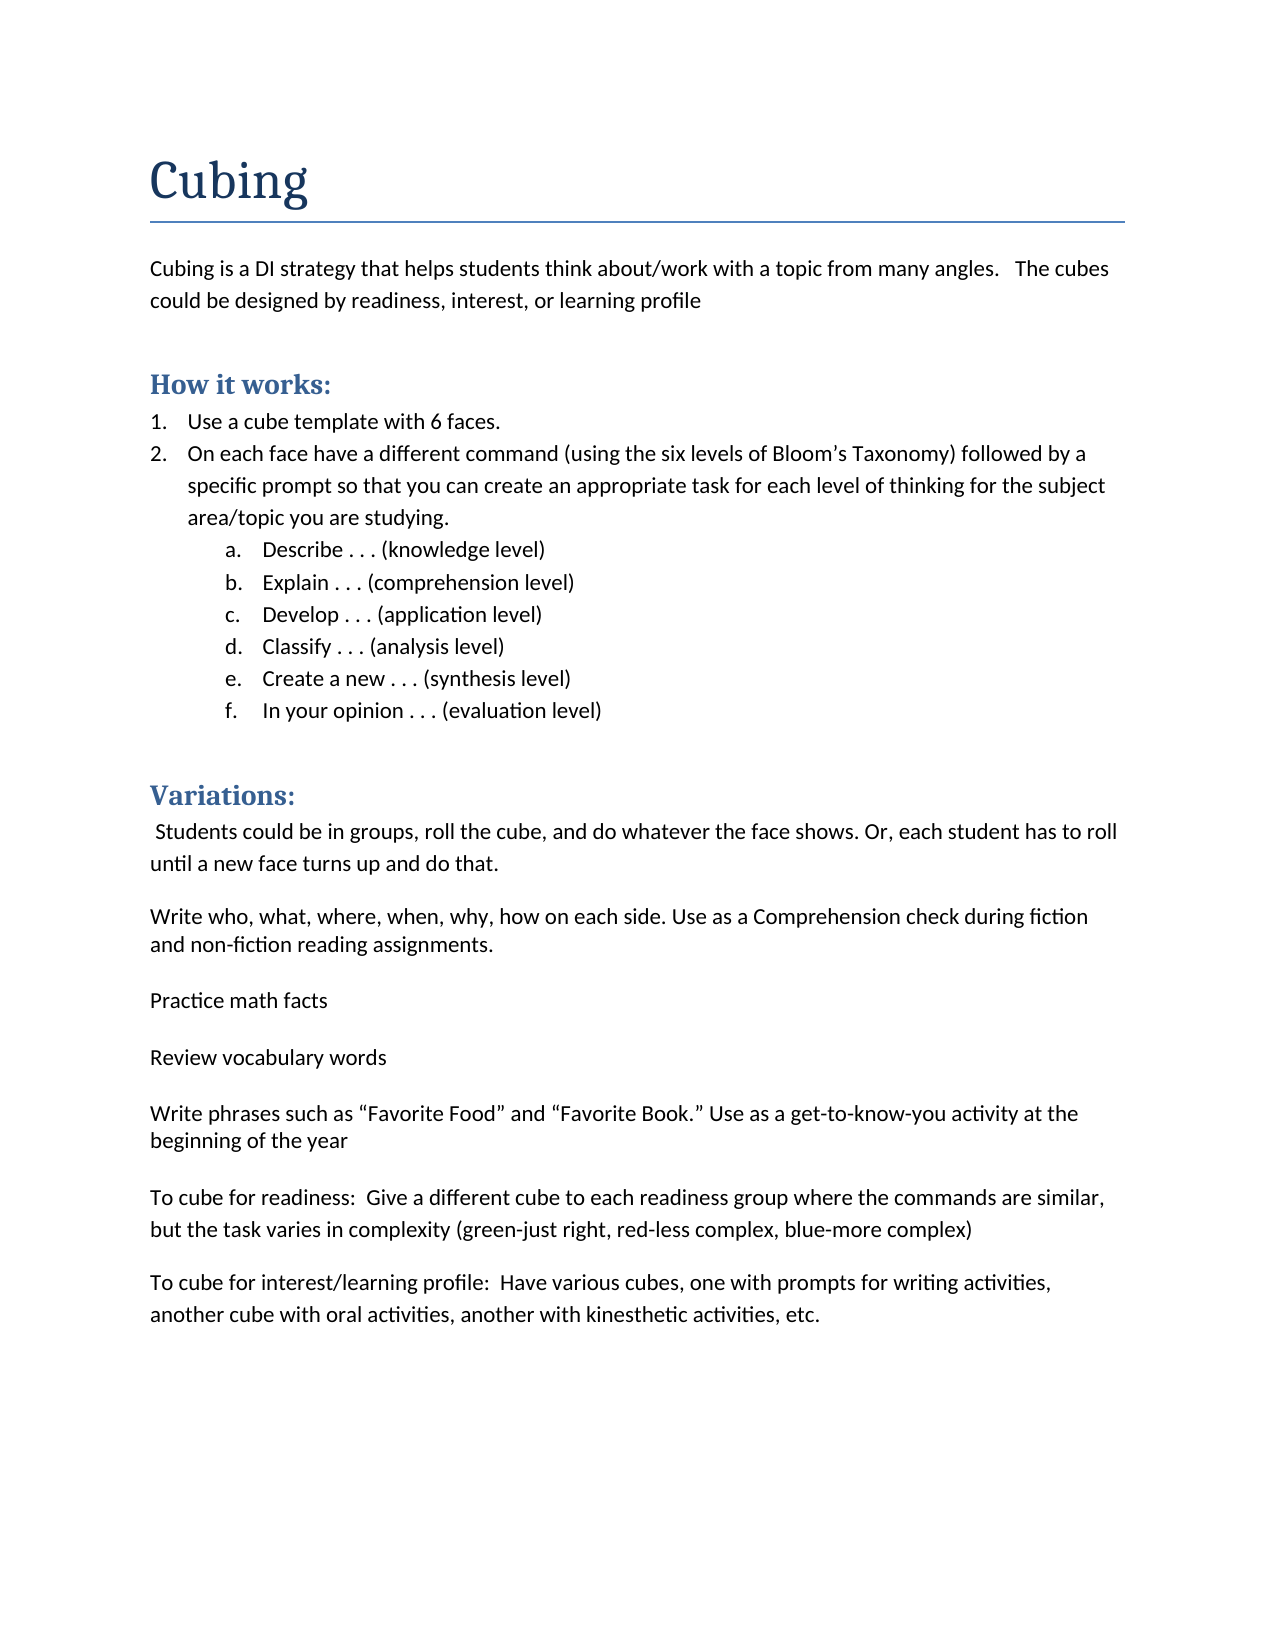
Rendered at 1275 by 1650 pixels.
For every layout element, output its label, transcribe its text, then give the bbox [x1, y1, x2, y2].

text Cubing is a DI strategy that helps students think about/work with a topic from many angles. The cubes could be designed by readiness, interest, or learning profile [150, 254, 1125, 314]
list Develop . . . (application level) [225, 600, 1125, 628]
list Describe . . . (knowledge level) [225, 536, 1125, 564]
list In your opinion . . . (evaluation level) [225, 697, 1125, 724]
list Create a new . . . (synthesis level) [225, 664, 1125, 692]
subtitle Variations: [150, 779, 1125, 812]
text Practice math facts [150, 987, 1125, 1014]
text Write who, what, where, when, why, how on each side. Use as a Comprehension check during fiction and non-fiction reading assignments. [150, 902, 1125, 958]
list Classify . . . (analysis level) [225, 632, 1125, 660]
text Write phrases such as “Favorite Food” and “Favorite Book.” Use as a get-to-know-you activity at the beginning of the year [150, 1099, 1125, 1155]
title Cubing [150, 150, 1125, 221]
text Review vocabulary words [150, 1043, 1125, 1071]
list Explain . . . (comprehension level) [225, 568, 1125, 596]
list Use a cube template with 6 faces. [150, 407, 1125, 435]
text Students could be in groups, roll the cube, and do whatever the face shows. Or, each student has to roll until a new face turns up and do that. [150, 817, 1125, 877]
list On each face have a different command (using the six levels of Bloom’s Taxonomy) followed by a specific prompt so that you can create an appropriate task for each level of thinking for the subject area/topic you are studying. [150, 439, 1125, 531]
text To cube for interest/learning profile: Have various cubes, one with prompts for writing activities, another cube with oral activities, another with kinesthetic activities, etc. [150, 1268, 1125, 1328]
subtitle How it works: [150, 368, 1125, 402]
text To cube for readiness: Give a different cube to each readiness group where the commands are similar, but the task varies in complexity (green-just right, red-less complex, blue-more complex) [150, 1183, 1125, 1243]
